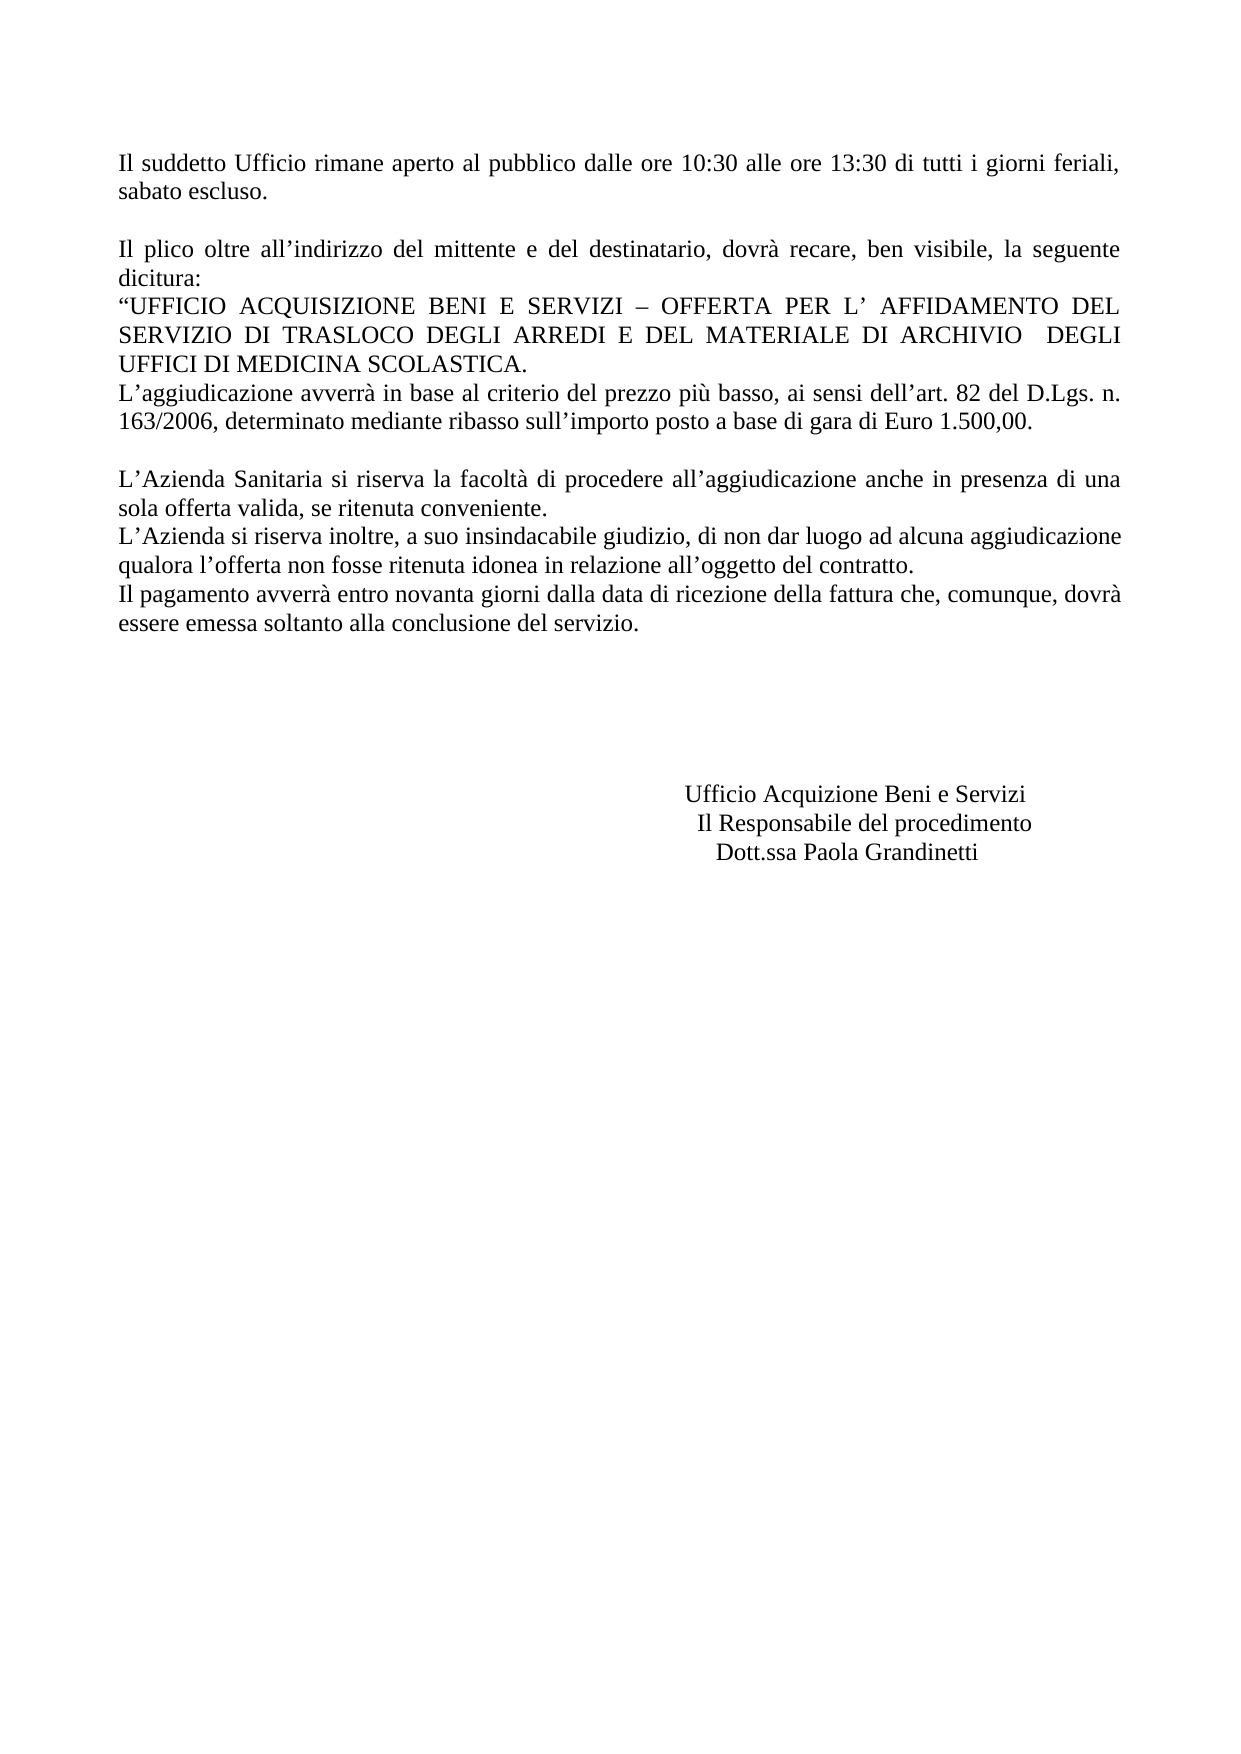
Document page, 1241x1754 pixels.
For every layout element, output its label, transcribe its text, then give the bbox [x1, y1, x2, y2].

text Il Responsabile del procedimento [118, 808, 1122, 837]
text Il plico oltre all’indirizzo del mittente e del destinatario, dovrà recare, ben visibile, la seguente dicitura: [118, 234, 1122, 291]
text L’aggiudicazione avverrà in base al criterio del prezzo più basso, ai sensi dell’art. 82 del D.Lgs. n. 163/2006, determinato mediante ribasso sull’importo posto a base di gara di Euro 1.500,00. [118, 378, 1122, 435]
text Ufficio Acquizione Beni e Servizi [634, 779, 1122, 808]
text L’Azienda si riserva inoltre, a suo insindacabile giudizio, di non dar luogo ad alcuna aggiudicazione qualora l’offerta non fosse ritenuta idonea in relazione all’oggetto del contratto. [118, 521, 1122, 579]
text “UFFICIO ACQUISIZIONE BENI E SERVIZI – OFFERTA PER L’ AFFIDAMENTO DEL SERVIZIO DI TRASLOCO DEGLI ARREDI E DEL MATERIALE DI ARCHIVIO DEGLI UFFICI DI MEDICINA SCOLASTICA. [118, 291, 1122, 378]
text Il suddetto Ufficio rimane aperto al pubblico dalle ore 10:30 alle ore 13:30 di tutti i giorni feriali, sabato escluso. [118, 148, 1122, 205]
text Dott.ssa Paola Grandinetti [118, 837, 1122, 866]
text Il pagamento avverrà entro novanta giorni dalla data di ricezione della fattura che, comunque, dovrà essere emessa soltanto alla conclusione del servizio. [118, 579, 1122, 636]
text L’Azienda Sanitaria si riserva la facoltà di procedere all’aggiudicazione anche in presenza di una sola offerta valida, se ritenuta conveniente. [118, 464, 1122, 521]
